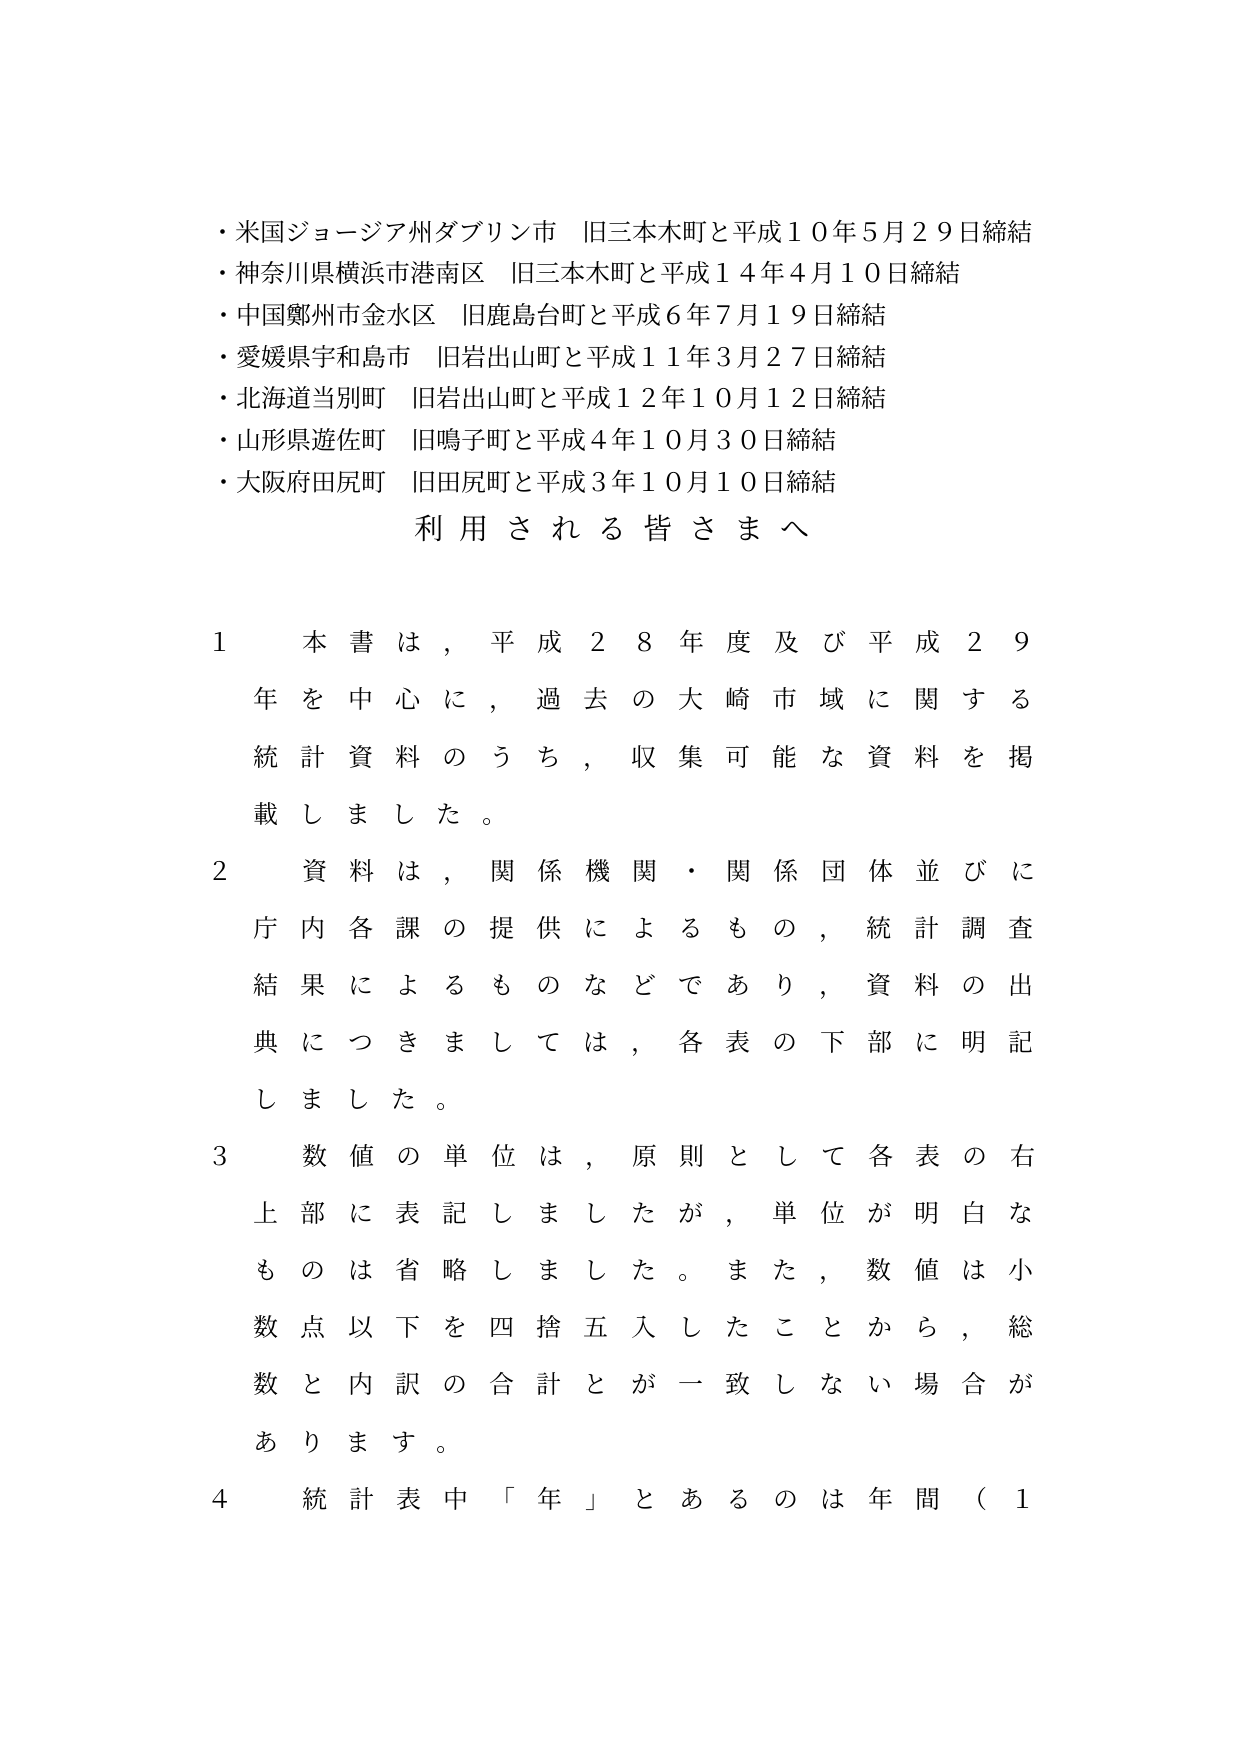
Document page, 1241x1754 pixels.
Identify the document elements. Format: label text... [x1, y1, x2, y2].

text ・山形県遊佐町 旧鳴子町と平成４年１０月３０日締結 [211, 415, 1056, 457]
text ・北海道当別町 旧岩出山町と平成１２年１０月１２日締結 [211, 373, 1056, 415]
text ・愛媛県宇和島市 旧岩出山町と平成１１年３月２７日締結 [211, 332, 1056, 373]
text １ 本書は，平成２８年度及び平成２９年を中心に，過去の大崎市域に関する統計資料のうち，収集可能な資料を掲載しました。 [206, 613, 1056, 841]
text ３ 数値の単位は，原則として各表の右上部に表記しましたが，単位が明白なものは省略しました。また，数値は小数点以下を四捨五入したことから，総数と内訳の合計とが一致しない場合があります。 [206, 1126, 1056, 1469]
text ・大阪府田尻町 旧田尻町と平成３年１０月１０日締結 [211, 457, 1056, 498]
text ・神奈川県横浜市港南区 旧三本木町と平成１４年４月１０日締結 [185, 248, 1056, 290]
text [206, 1469, 1056, 1526]
text ・米国ジョージア州ダブリン市 旧三本木町と平成１０年５月２９日締結 [185, 207, 1056, 248]
text ・中国鄭州市金水区 旧鹿島台町と平成６年７月１９日締結 [211, 290, 1056, 332]
text 利用される皆さまへ [185, 498, 1056, 556]
text ２ 資料は，関係機関・関係団体並びに庁内各課の提供によるもの，統計調査結果によるものなどであり，資料の出典につきましては，各表の下部に明記しました。 [206, 841, 1056, 1126]
